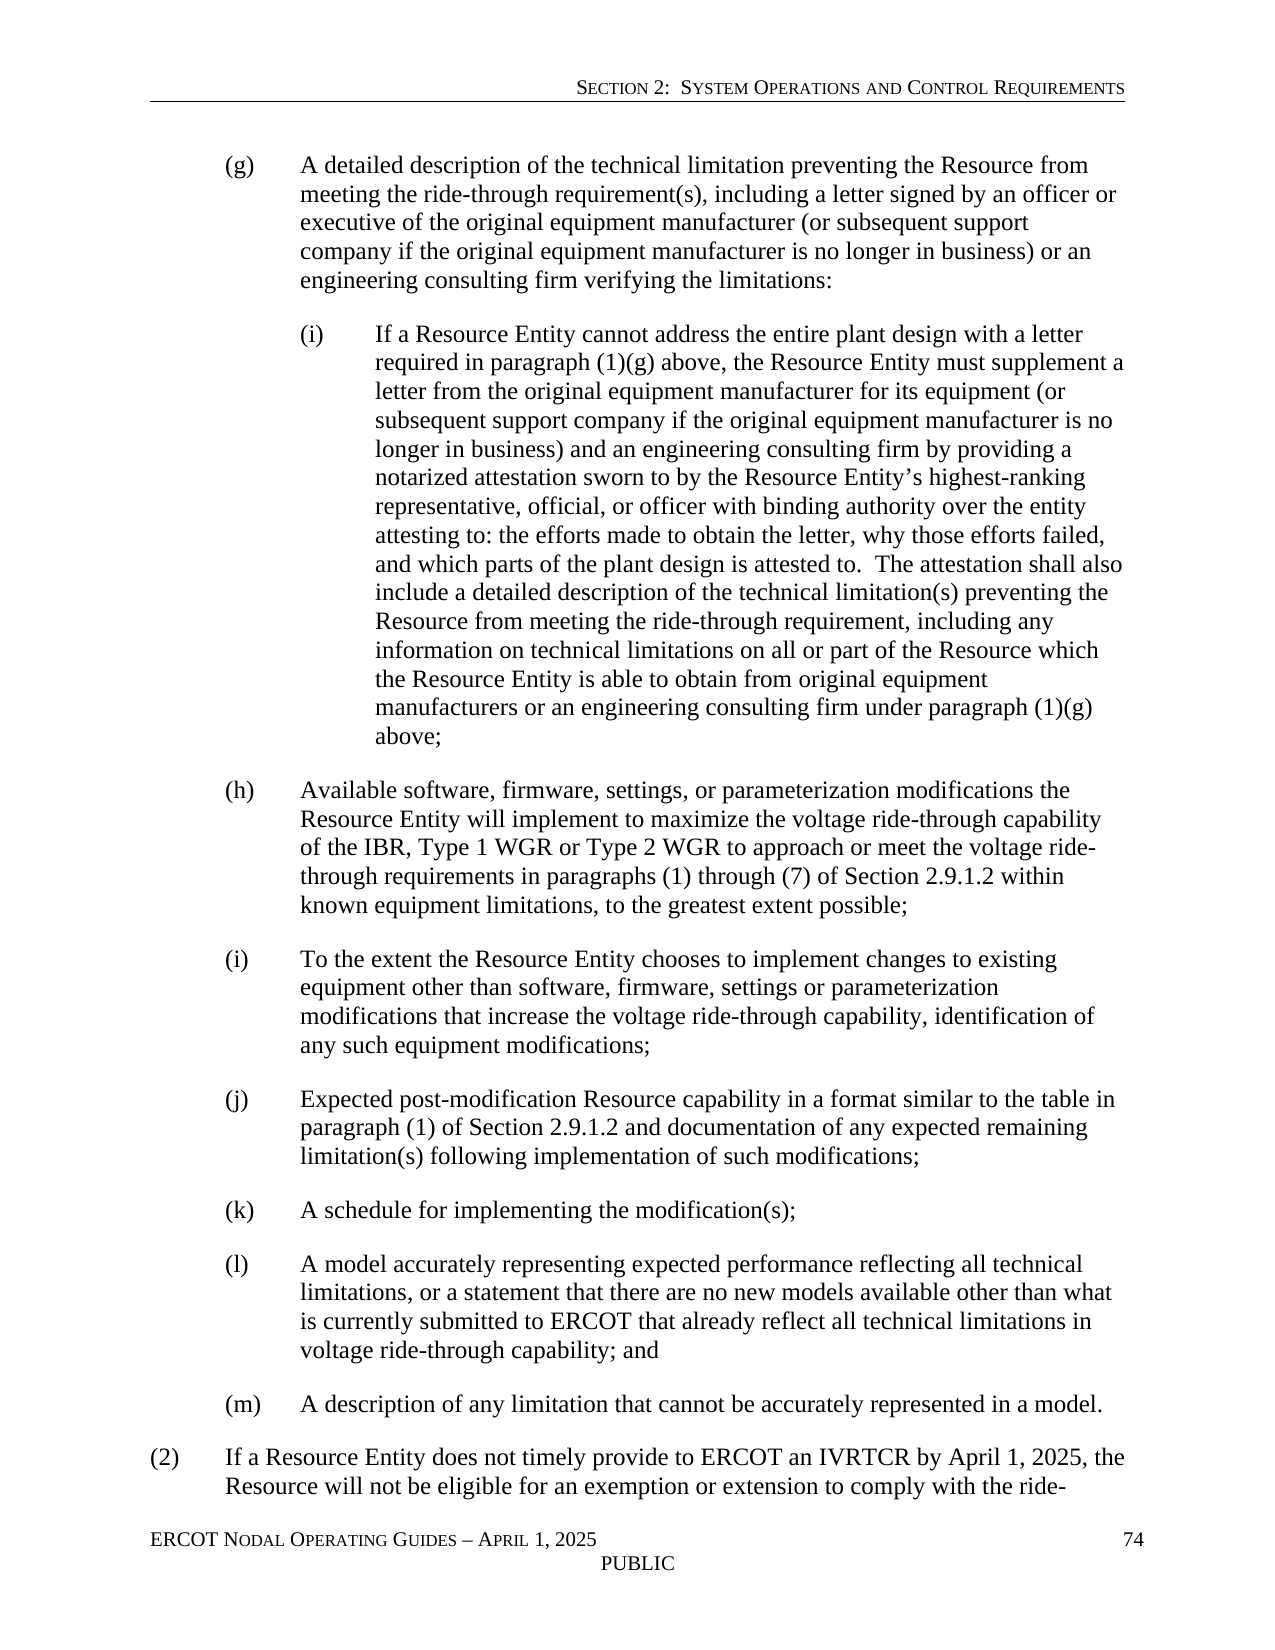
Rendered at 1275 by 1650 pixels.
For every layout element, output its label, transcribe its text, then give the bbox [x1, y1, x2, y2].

text (k) A schedule for implementing the modification(s); [225, 1195, 1125, 1224]
text (g) A detailed description of the technical limitation preventing the Resource from meeting the ride-through requirement(s), including a letter signed by an officer or executive of the original equipment manufacturer (or subsequent support company if the original equipment manufacturer is no longer in business) or an engineering consulting firm verifying the limitations: [225, 150, 1125, 294]
text (m) A description of any limitation that cannot be accurately represented in a model. [225, 1389, 1125, 1417]
text (h) Available software, firmware, settings, or parameterization modifications the Resource Entity will implement to maximize the voltage ride-through capability of the IBR, Type 1 WGR or Type 2 WGR to approach or meet the voltage ride-through requirements in paragraphs (1) through (7) of Section 2.9.1.2 within known equipment limitations, to the greatest extent possible; [225, 775, 1125, 919]
text (i) To the extent the Resource Entity chooses to implement changes to existing equipment other than software, firmware, settings or parameterization modifications that increase the voltage ride-through capability, identification of any such equipment modifications; [225, 944, 1125, 1059]
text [150, 1442, 1125, 1500]
text (l) A model accurately representing expected performance reflecting all technical limitations, or a statement that there are no new models available other than what is currently submitted to ERCOT that already reflect all technical limitations in voltage ride-through capability; and [225, 1249, 1125, 1364]
text (j) Expected post-modification Resource capability in a format similar to the table in paragraph (1) of Section 2.9.1.2 and documentation of any expected remaining limitation(s) following implementation of such modifications; [225, 1084, 1125, 1170]
text (i) If a Resource Entity cannot address the entire plant design with a letter required in paragraph (1)(g) above, the Resource Entity must supplement a letter from the original equipment manufacturer for its equipment (or subsequent support company if the original equipment manufacturer is no longer in business) and an engineering consulting firm by providing a notarized attestation sworn to by the Resource Entity’s highest-ranking representative, official, or officer with binding authority over the entity attesting to: the efforts made to obtain the letter, why those efforts failed, and which parts of the plant design is attested to. The attestation shall also include a detailed description of the technical limitation(s) preventing the Resource from meeting the ride-through requirement, including any information on technical limitations on all or part of the Resource which the Resource Entity is able to obtain from original equipment manufacturers or an engineering consulting firm under paragraph (1)(g) above; [300, 319, 1125, 750]
